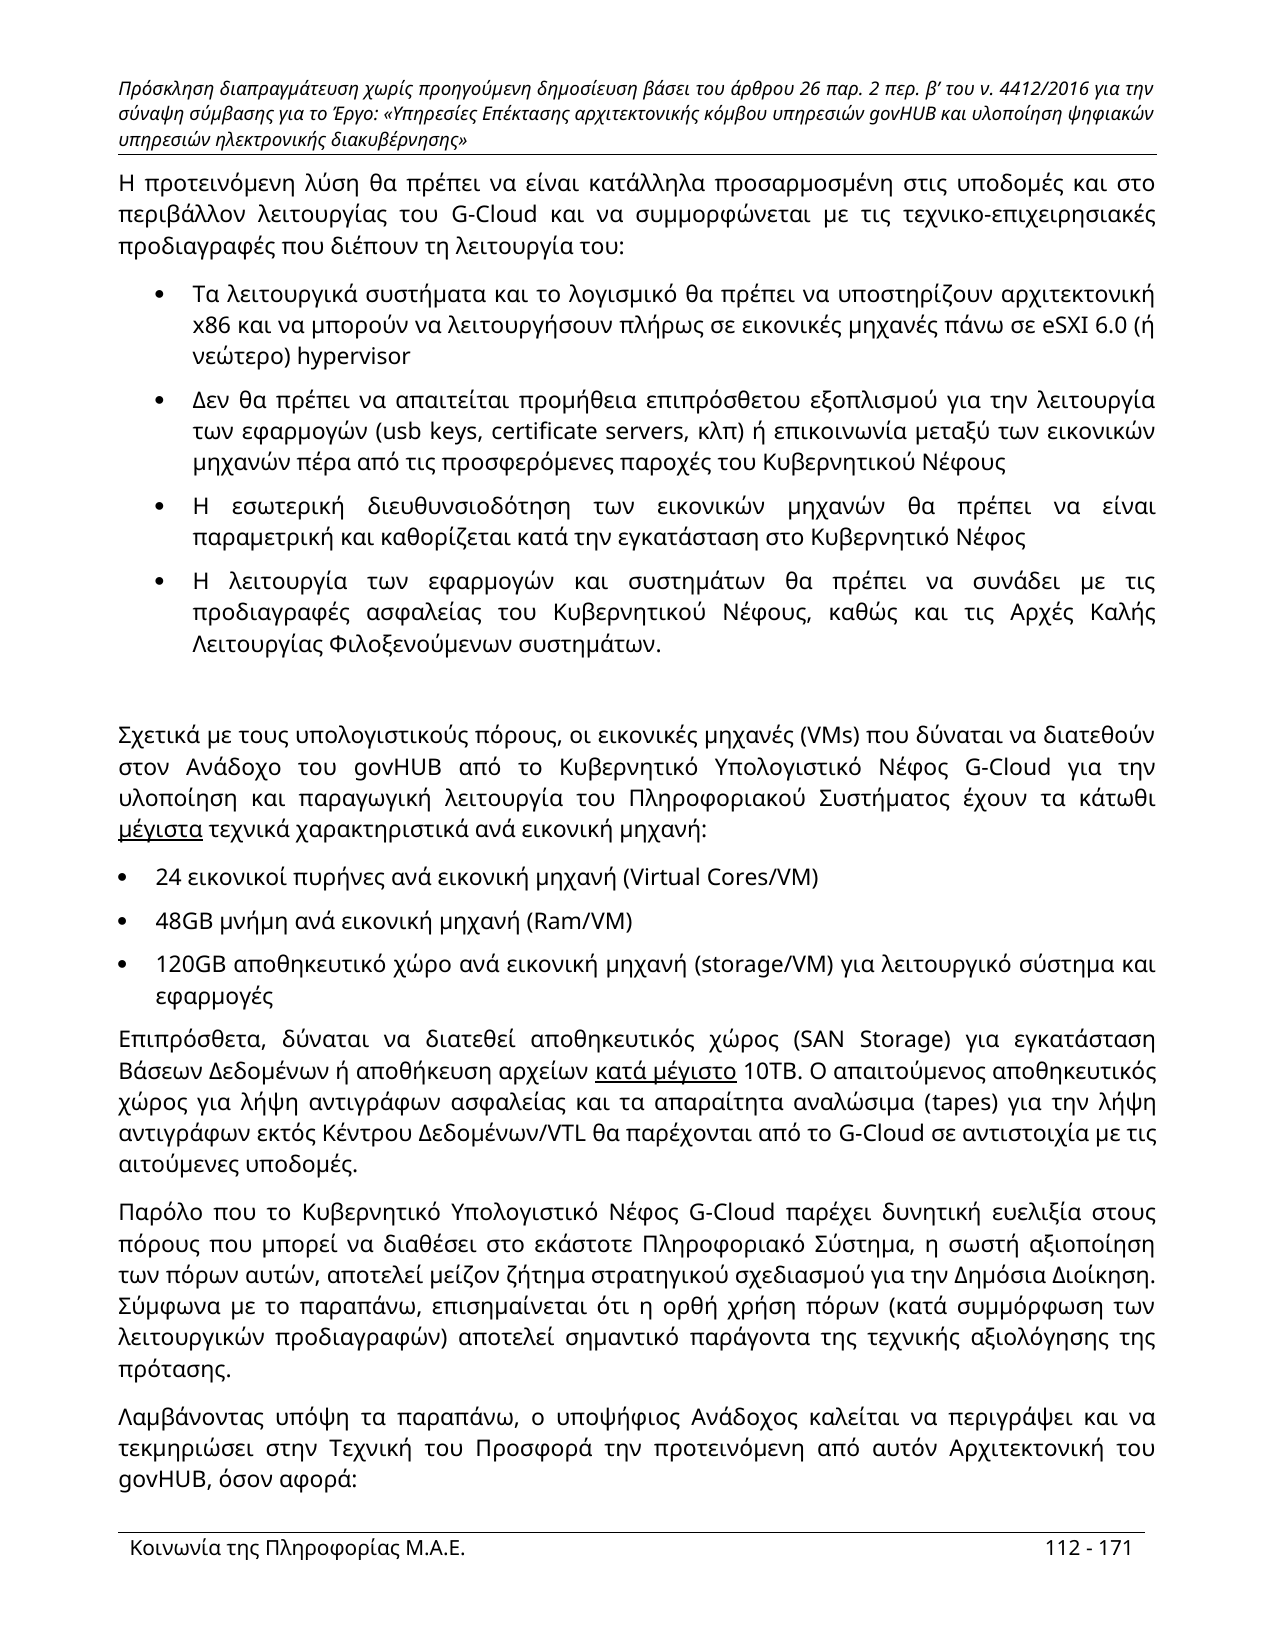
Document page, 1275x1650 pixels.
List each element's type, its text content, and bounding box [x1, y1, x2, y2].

list 48GB μνήμη ανά εικονική μηχανή (Ram/VM) [118, 905, 1157, 936]
list Η εσωτερική διευθυνσιοδότηση των εικονικών μηχανών θα πρέπει να είναι παραμετρική και καθορίζεται κατά την εγκατάσταση στο Κυβερνητικό Νέφος [155, 490, 1157, 553]
list 120GB αποθηκευτικό χώρο ανά εικονική μηχανή (storage/VM) για λειτουργικό σύστημα και εφαρμογές [118, 948, 1157, 1011]
text Επιπρόσθετα, δύναται να διατεθεί αποθηκευτικός χώρος (SAN Storage) για εγκατάσταση Βάσεων Δεδομένων ή αποθήκευση αρχείων κατά μέγιστο 10TB. Ο απαιτούμενος αποθηκευτικός χώρος για λήψη αντιγράφων ασφαλείας και τα απαραίτητα αναλώσιμα (tapes) για την λήψη αντιγράφων εκτός Κέντρου Δεδομένων/VTL θα παρέχονται από το G-Cloud σε αντιστοιχία με τις αιτούμενες υποδομές. [118, 1023, 1157, 1180]
list Δεν θα πρέπει να απαιτείται προμήθεια επιπρόσθετου εξοπλισμού για την λειτουργία των εφαρμογών (usb keys, certificate servers, κλπ) ή επικοινωνία μεταξύ των εικονικών μηχανών πέρα από τις προσφερόμενες παροχές του Κυβερνητικού Νέφους [155, 384, 1157, 478]
text Λαμβάνοντας υπόψη τα παραπάνω, ο υποψήφιος Ανάδοχος καλείται να περιγράψει και να τεκμηριώσει στην Τεχνική του Προσφορά την προτεινόμενη από αυτόν Αρχιτεκτονική του govHUB, όσον αφορά: [118, 1401, 1157, 1494]
text Σχετικά με τους υπολογιστικούς πόρους, οι εικονικές μηχανές (VMs) που δύναται να διατεθούν στον Ανάδοχο του govHUB από το Κυβερνητικό Υπολογιστικό Νέφος G-Cloud για την υλοποίηση και παραγωγική λειτουργία του Πληροφοριακού Συστήματος έχουν τα κάτωθι μέγιστα τεχνικά χαρακτηριστικά ανά εικονική μηχανή: [118, 719, 1157, 844]
list Τα λειτουργικά συστήματα και το λογισμικό θα πρέπει να υποστηρίζουν αρχιτεκτονική x86 και να μπορούν να λειτουργήσουν πλήρως σε εικονικές μηχανές πάνω σε eSXI 6.0 (ή νεώτερο) hypervisor [155, 278, 1157, 371]
text Η προτεινόμενη λύση θα πρέπει να είναι κατάλληλα προσαρμοσμένη στις υποδομές και στο περιβάλλον λειτουργίας του G-Cloud και να συμμορφώνεται με τις τεχνικο-επιχειρησιακές προδιαγραφές που διέπουν τη λειτουργία του: [118, 167, 1157, 261]
list 24 εικονικοί πυρήνες ανά εικονική μηχανή (Virtual Cores/VM) [118, 861, 1157, 892]
list Η λειτουργία των εφαρμογών και συστημάτων θα πρέπει να συνάδει με τις προδιαγραφές ασφαλείας του Κυβερνητικού Νέφους, καθώς και τις Αρχές Καλής Λειτουργίας Φιλοξενούμενων συστημάτων. [155, 565, 1157, 659]
text Παρόλο που το Κυβερνητικό Υπολογιστικό Νέφος G-Cloud παρέχει δυνητική ευελιξία στους πόρους που μπορεί να διαθέσει στο εκάστοτε Πληροφοριακό Σύστημα, η σωστή αξιοποίηση των πόρων αυτών, αποτελεί μείζον ζήτημα στρατηγικού σχεδιασμού για την Δημόσια Διοίκηση. Σύμφωνα με το παραπάνω, επισημαίνεται ότι η ορθή χρήση πόρων (κατά συμμόρφωση των λειτουργικών προδιαγραφών) αποτελεί σημαντικό παράγοντα της τεχνικής αξιολόγησης της πρότασης. [118, 1196, 1157, 1384]
